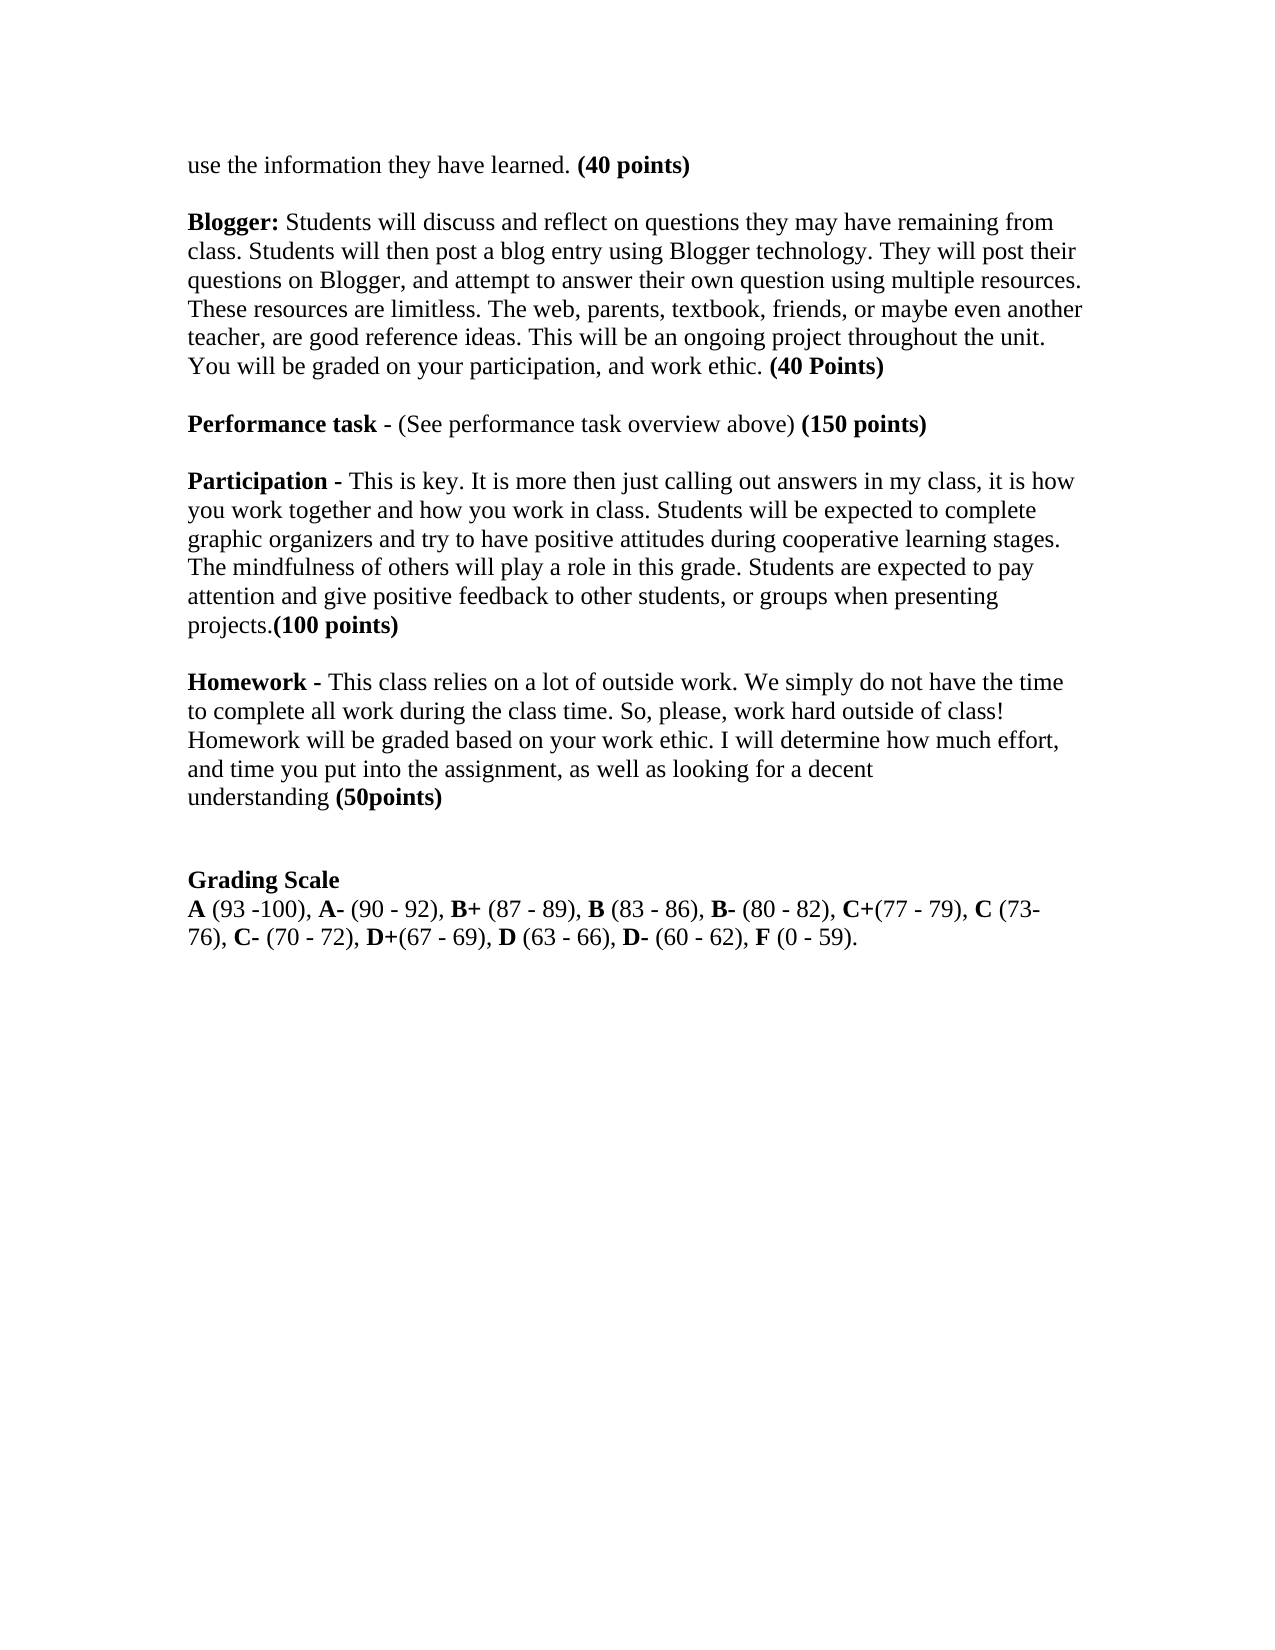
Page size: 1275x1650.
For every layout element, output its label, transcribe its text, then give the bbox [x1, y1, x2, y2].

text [187, 150, 1087, 840]
text Grading Scale [187, 865, 1087, 894]
text A (93 -100), A- (90 - 92), B+ (87 - 89), B (83 - 86), B- (80 - 82), C+(77 - 79), C (73-76), C- (70 - 72), D+(67 - 69), D (63 - 66), D- (60 - 62), F (0 - 59). [187, 894, 1087, 951]
